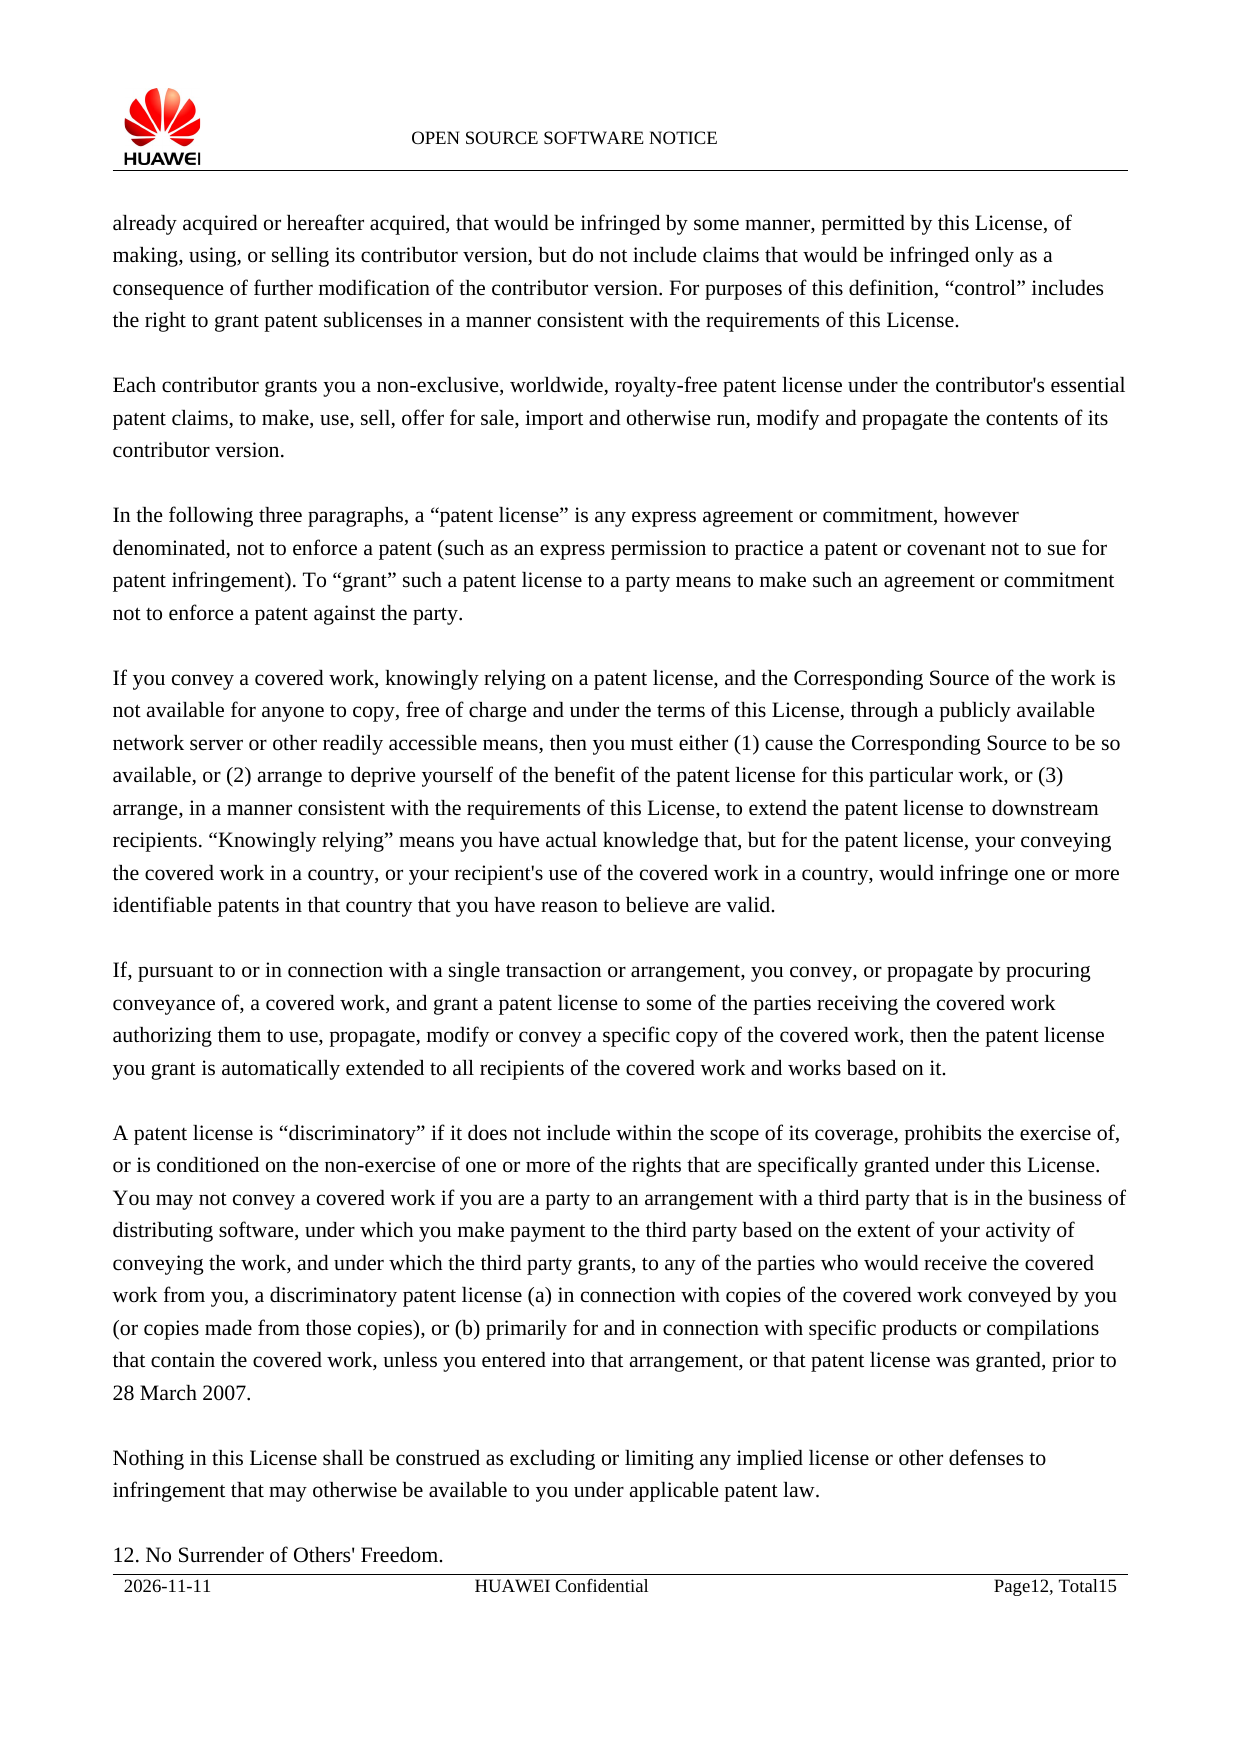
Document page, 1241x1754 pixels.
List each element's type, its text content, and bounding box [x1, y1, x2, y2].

picture [124, 88, 201, 165]
